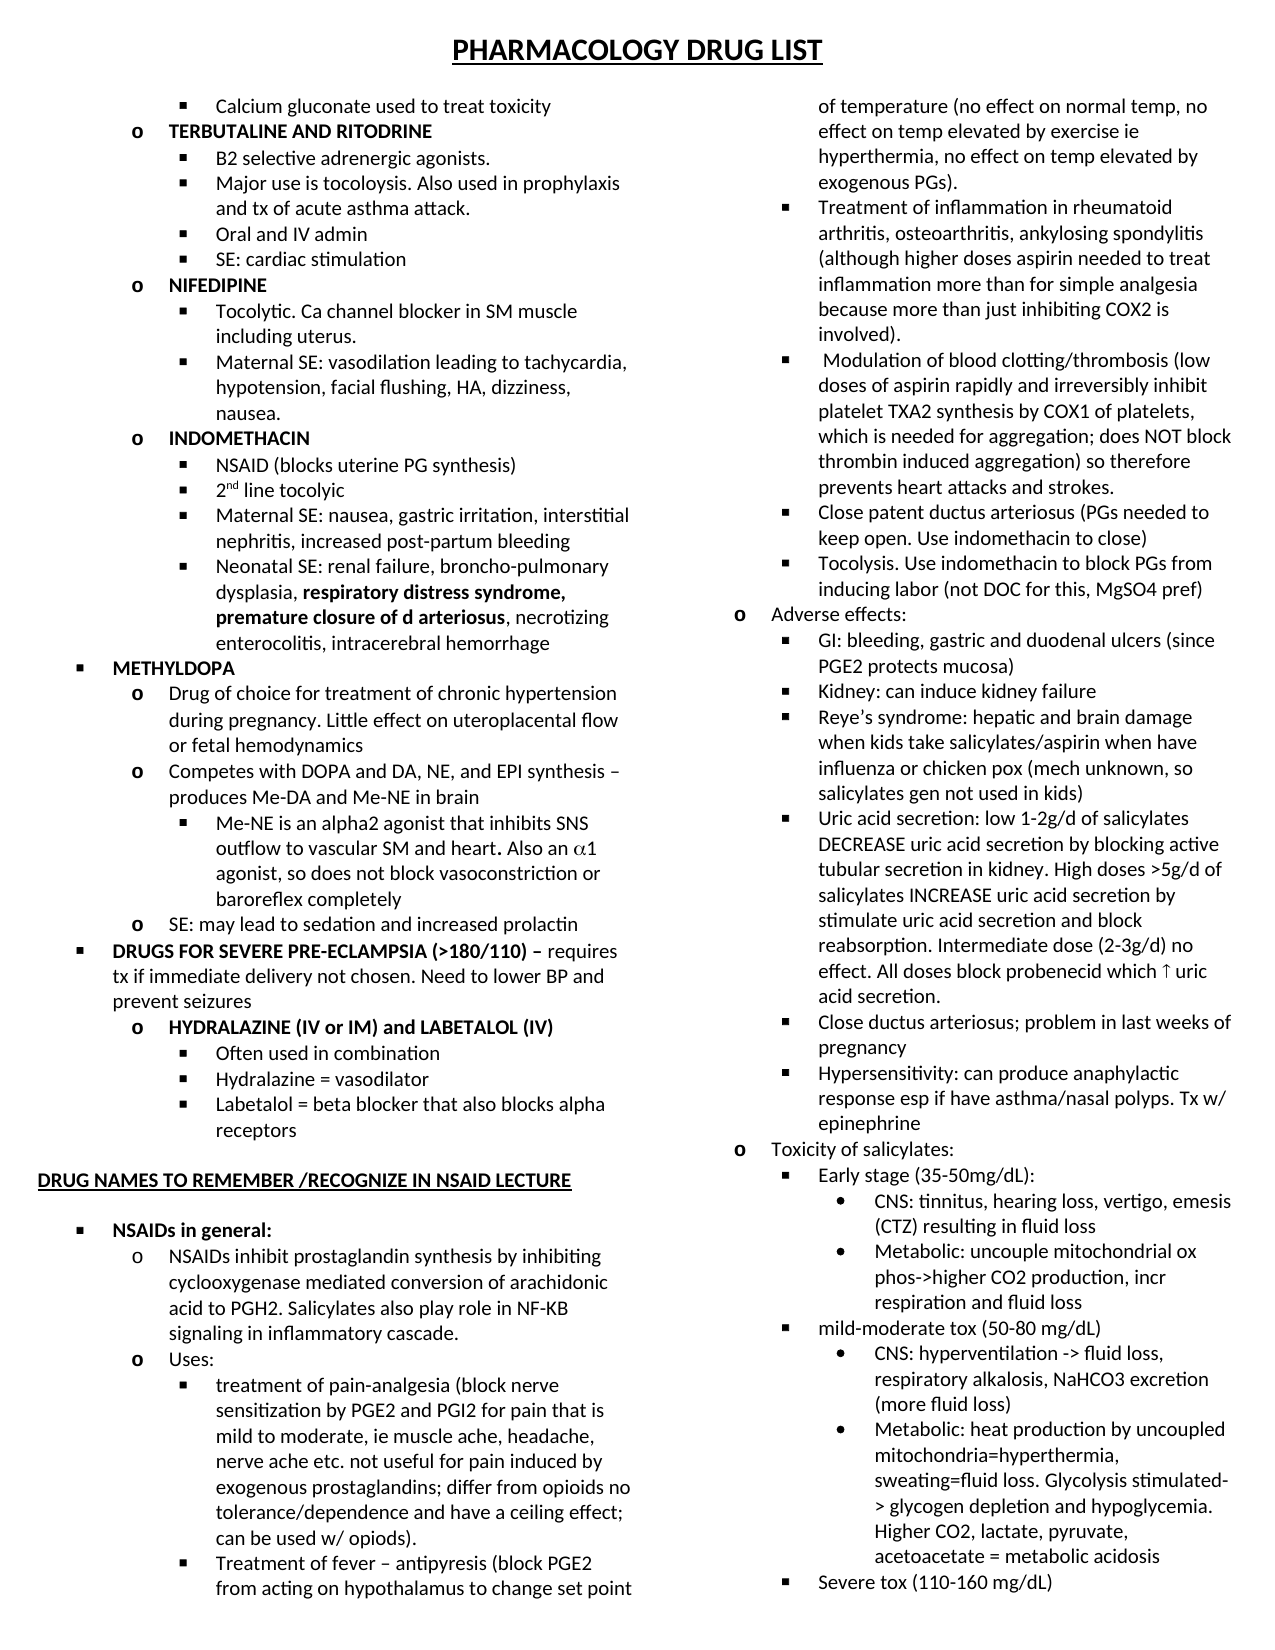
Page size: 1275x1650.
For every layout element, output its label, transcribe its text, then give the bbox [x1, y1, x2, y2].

list Reye’s syndrome: hepatic and brain damage when kids take salicylates/aspirin when have influenza or chicken pox (mech unknown, so salicylates gen not used in kids) [781, 704, 1237, 806]
list Tocolysis. Use indomethacin to block PGs from inducing labor (not DOC for this, MgSO4 pref) [781, 550, 1237, 601]
list NSAIDs in general: [75, 1218, 635, 1243]
list Kidney: can induce kidney failure [781, 678, 1237, 704]
list Treatment of inflammation in rheumatoid arthritis, osteoarthritis, ankylosing spondylitis (although higher doses aspirin needed to treat inflammation more than for simple analgesia because more than just inhibiting COX2 is involved). [781, 194, 1237, 347]
list NSAID (blocks uterine PG synthesis) [178, 452, 635, 477]
list Hypersensitivity: can produce anaphylactic response esp if have asthma/nasal polyps. Tx w/ epinephrine [781, 1060, 1237, 1136]
list SE: cardiac stimulation [178, 246, 635, 272]
list NIFEDIPINE [131, 272, 635, 298]
list Modulation of blood clotting/thrombosis (low doses of aspirin rapidly and irreversibly inhibit platelet TXA2 synthesis by COX1 of platelets, which is needed for aggregation; does NOT block thrombin induced aggregation) so therefore prevents heart attacks and strokes. [781, 347, 1237, 499]
list Oral and IV admin [178, 221, 635, 246]
list METHYLDOPA [75, 655, 635, 681]
list Close patent ductus arteriosus (PGs needed to keep open. Use indomethacin to close) [781, 499, 1237, 550]
list Labetalol = beta blocker that also blocks alpha receptors [178, 1091, 635, 1142]
list Drug of choice for treatment of chronic hypertension during pregnancy. Little effect on uteroplacental flow or fetal hemodynamics [131, 681, 635, 758]
list Competes with DOPA and DA, NE, and EPI synthesis – produces Me-DA and Me-NE in brain [131, 758, 635, 810]
list B2 selective adrenergic agonists. [178, 145, 635, 170]
list GI: bleeding, gastric and duodenal ulcers (since PGE2 protects mucosa) [781, 628, 1237, 678]
list Tocolytic. Ca channel blocker in SM muscle including uterus. [178, 298, 635, 349]
list INDOMETHACIN [131, 425, 635, 452]
list Toxicity of salicylates: [734, 1136, 1237, 1162]
list Close ductus arteriosus; problem in last weeks of pregnancy [781, 1009, 1237, 1060]
list Uric acid secretion: low 1-2g/d of salicylates DECREASE uric acid secretion by blocking active tubular secretion in kidney. High doses >5g/d of salicylates INCREASE uric acid secretion by stimulate uric acid secretion and block reabsorption. Intermediate dose (2-3g/d) no effect. All doses block probenecid which uric acid secretion. [781, 806, 1237, 1009]
list TERBUTALINE AND RITODRINE [131, 118, 635, 145]
list Hydralazine = vasodilator [178, 1066, 635, 1091]
list Maternal SE: nausea, gastric irritation, interstitial nephritis, increased post-partum bleeding [178, 503, 635, 553]
list Calcium gluconate used to treat toxicity [178, 93, 635, 118]
list Treatment of fever – antipyresis (block PGE2 from acting on hypothalamus to change set point of temperature (no effect on normal temp, no effect on temp elevated by exercise ie hyperthermia, no effect on temp elevated by exogenous PGs). [781, 93, 1237, 194]
list Metabolic: heat production by uncoupled mitochondria=hyperthermia, sweating=fluid loss. Glycolysis stimulated-> glycogen depletion and hypoglycemia. Higher CO2, lactate, pyruvate, acetoacetate = metabolic acidosis [837, 1417, 1237, 1569]
list CNS: hyperventilation -> fluid loss, respiratory alkalosis, NaHCO3 excretion (more fluid loss) [837, 1340, 1237, 1417]
list Metabolic: uncouple mitochondrial ox phos->higher CO2 production, incr respiration and fluid loss [837, 1239, 1237, 1315]
list treatment of pain-analgesia (block nerve sensitization by PGE2 and PGI2 for pain that is mild to moderate, ie muscle ache, headache, nerve ache etc. not useful for pain induced by exogenous prostaglandins; differ from opioids no tolerance/dependence and have a ceiling effect; can be used w/ opiods). [178, 1372, 635, 1550]
list Major use is tocoloysis. Also used in prophylaxis and tx of acute asthma attack. [178, 170, 635, 221]
list Severe tox (110-160 mg/dL) [781, 1569, 1237, 1594]
list Treatment of fever – antipyresis (block PGE2 from acting on hypothalamus to change set point of temperature (no effect on normal temp, no effect on temp elevated by exercise ie hyperthermia, no effect on temp elevated by exogenous PGs). [178, 1550, 635, 1601]
list Adverse effects: [734, 601, 1237, 628]
list Uses: [131, 1346, 635, 1372]
list Me-NE is an alpha2 agonist that inhibits SNS outflow to vascular SM and heart. Also an 1 agonist, so does not block vasoconstriction or baroreflex completely [178, 810, 635, 911]
list Often used in combination [178, 1041, 635, 1066]
list HYDRALAZINE (IV or IM) and LABETALOL (IV) [131, 1014, 635, 1041]
list SE: may lead to sedation and increased prolactin [131, 911, 635, 938]
list Early stage (35-50mg/dL): [781, 1162, 1237, 1188]
list Maternal SE: vasodilation leading to tachycardia, hypotension, facial flushing, HA, dizziness, nausea. [178, 349, 635, 425]
list NSAIDs inhibit prostaglandin synthesis by inhibiting cyclooxygenase mediated conversion of arachidonic acid to PGH2. Salicylates also play role in NF-KB signaling in inflammatory cascade. [131, 1243, 635, 1346]
list Neonatal SE: renal failure, broncho-pulmonary dysplasia, respiratory distress syndrome, premature closure of d arteriosus, necrotizing enterocolitis, intracerebral hemorrhage [178, 553, 635, 655]
list mild-moderate tox (50-80 mg/dL) [781, 1315, 1237, 1340]
text DRUG NAMES TO REMEMBER /RECOGNIZE IN NSAID LECTURE [37, 1168, 635, 1193]
list CNS: tinnitus, hearing loss, vertigo, emesis (CTZ) resulting in fluid loss [837, 1188, 1237, 1239]
list DRUGS FOR SEVERE PRE-ECLAMPSIA (>180/110) – requires tx if immediate delivery not chosen. Need to lower BP and prevent seizures [75, 938, 635, 1014]
list 2nd line tocolyic [178, 477, 635, 503]
